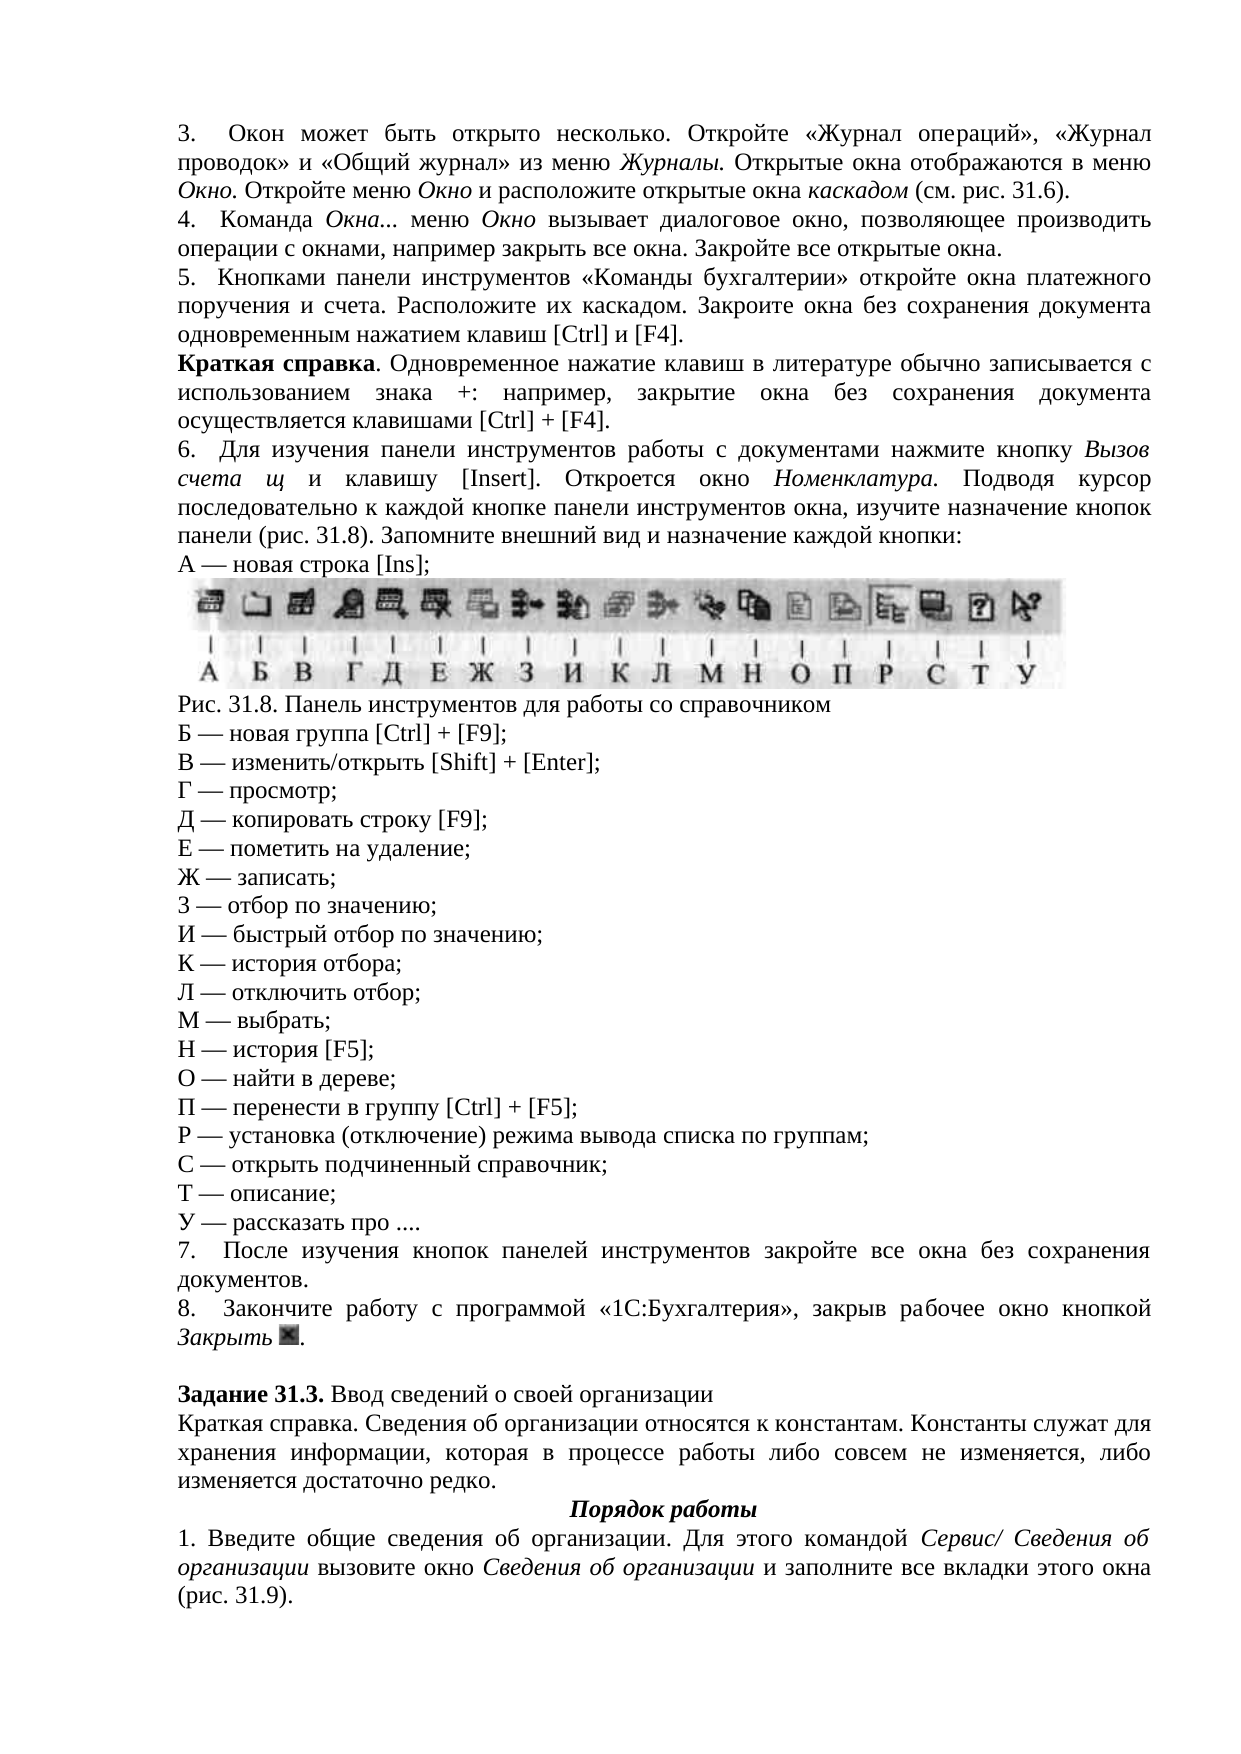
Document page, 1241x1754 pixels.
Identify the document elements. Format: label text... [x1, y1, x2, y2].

text 3. Окон может быть открыто несколько. Откройте «Журнал операций», «Журнал проводок» и «Общий журнал» из меню Журналы. Открытые окна отображаются в меню Окно. Откройте меню Окно и расположите открытые окна каскадом (см. рис. 31.6). [177, 118, 1152, 204]
text Б — новая группа [Ctrl] + [F9]; [177, 718, 1152, 747]
text К — история отбора; [177, 948, 1152, 977]
text Рис. 31.8. Панель инструментов для работы со справочником [177, 689, 1152, 718]
text Ж — записать; [177, 862, 1152, 890]
text П — перенести в группу [Ctrl] + [F5]; [177, 1092, 1152, 1120]
picture [278, 1324, 300, 1345]
text У — рассказать про .... [177, 1207, 1152, 1235]
text 6. Для изучения панели инструментов работы с документами нажмите кнопку Вызов счета щ и клавишу [Insert]. Откроется окно Номенклатура. Подводя курсор последовательно к каждой кнопке панели инструментов окна, изучите назначение кнопок панели (рис. 31.8). Запомните внешний вид и назначение каждой кнопки: [177, 434, 1152, 549]
text Р — установка (отключение) режима вывода списка по группам; [177, 1120, 1152, 1149]
text В — изменить/открыть [Shift] + [Enter]; [177, 747, 1152, 775]
text 4. Команда Окна... меню Окно вызывает диалоговое окно, позволяющее производить операции с окнами, например закрыть все окна. Закройте все открытые окна. [177, 204, 1152, 262]
text 7. После изучения кнопок панелей инструментов закройте все окна без сохранения документов. [177, 1235, 1152, 1293]
picture [177, 578, 1067, 689]
text Г — просмотр; [177, 775, 1152, 804]
text Порядок работы [177, 1494, 1152, 1523]
text А — новая строка [Ins]; [177, 549, 1152, 578]
text О — найти в дереве; [177, 1063, 1152, 1092]
text 8. Закончите работу с программой «1С:Бухгалтерия», закрыв рабочее окно кнопкой Закрыть . [177, 1293, 1152, 1350]
text Е — пометить на удаление; [177, 833, 1152, 862]
text Т — описание; [177, 1178, 1152, 1207]
text Краткая справка. Одновременное нажатие клавиш в литературе обычно записывается с использованием знака +: например, закрытие окна без сохранения документа осуществляется клавишами [Ctrl] + [F4]. [177, 348, 1152, 434]
text Л — отключить отбор; [177, 977, 1152, 1005]
text И — быстрый отбор по значению; [177, 919, 1152, 948]
text Краткая справка. Сведения об организации относятся к константам. Константы служат для хранения информации, которая в процессе работы либо совсем не изменяется, либо изменяется достаточно редко. [177, 1408, 1152, 1494]
text Д — копировать строку [F9]; [177, 804, 1152, 833]
text 3 — отбор по значению; [177, 890, 1152, 919]
text С — открыть подчиненный справочник; [177, 1149, 1152, 1178]
text Н — история [F5]; [177, 1034, 1152, 1063]
text 5. Кнопками панели инструментов «Команды бухгалтерии» откройте окна платежного поручения и счета. Расположите их каскадом. Закроите окна без сохранения документа одновременным нажатием клавиш [Ctrl] и [F4]. [177, 262, 1152, 348]
text Задание 31.3. Ввод сведений о своей организации [177, 1379, 1152, 1408]
text М — выбрать; [177, 1005, 1152, 1034]
text 1. Введите общие сведения об организации. Для этого командой Сервис/ Сведения об организации вызовите окно Сведения об организации и заполните все вкладки этого окна (рис. 31.9). [177, 1523, 1152, 1609]
